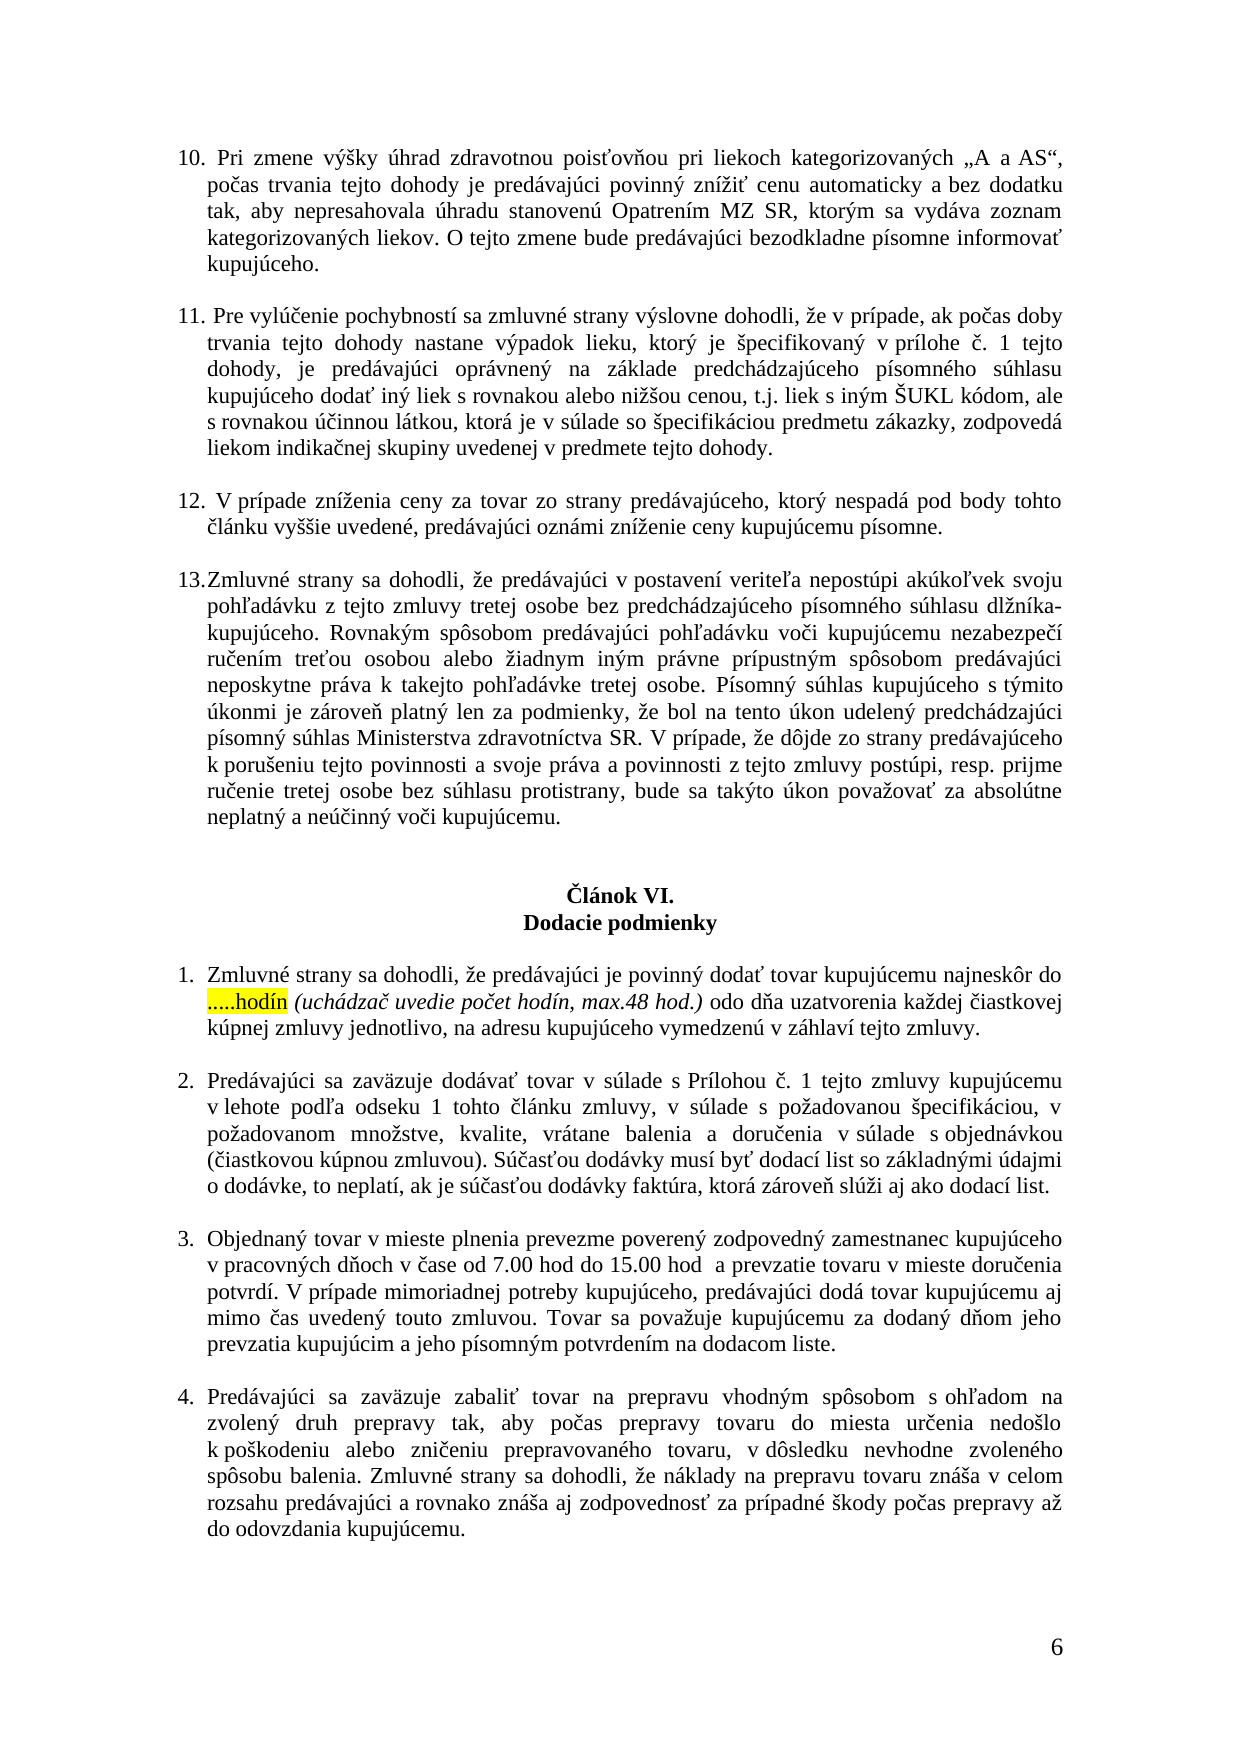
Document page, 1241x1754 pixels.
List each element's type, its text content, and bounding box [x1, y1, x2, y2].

list Objednaný tovar v mieste plnenia prevezme poverený zodpovedný zamestnanec kupujúceho v pracovných dňoch v čase od 7.00 hod do 15.00 hod a prevzatie tovaru v mieste doručenia potvrdí. V prípade mimoriadnej potreby kupujúceho, predávajúci dodá tovar kupujúcemu aj mimo čas uvedený touto zmluvou. Tovar sa považuje kupujúcemu za dodaný dňom jeho prevzatia kupujúcim a jeho písomným potvrdením na dodacom liste. [177, 1225, 1063, 1357]
text Dodacie podmienky [177, 909, 1063, 935]
list Pri zmene výšky úhrad zdravotnou poisťovňou pri liekoch kategorizovaných „A a AS“, počas trvania tejto dohody je predávajúci povinný znížiť cenu automaticky a bez dodatku tak, aby nepresahovala úhradu stanovenú Opatrením MZ SR, ktorým sa vydáva zoznam kategorizovaných liekov. O tejto zmene bude predávajúci bezodkladne písomne informovať kupujúceho. [177, 144, 1063, 276]
list Predávajúci sa zaväzuje zabaliť tovar na prepravu vhodným spôsobom s ohľadom na zvolený druh prepravy tak, aby počas prepravy tovaru do miesta určenia nedošlo k poškodeniu alebo zničeniu prepravovaného tovaru, v dôsledku nevhodne zvoleného spôsobu balenia. Zmluvné strany sa dohodli, že náklady na prepravu tovaru znáša v celom rozsahu predávajúci a rovnako znáša aj zodpovednosť za prípadné škody počas prepravy až do odovzdania kupujúcemu. [177, 1383, 1063, 1541]
list V prípade zníženia ceny za tovar zo strany predávajúceho, ktorý nespadá pod body tohto článku vyššie uvedené, predávajúci oznámi zníženie ceny kupujúcemu písomne. [177, 487, 1063, 540]
text Článok VI. [177, 882, 1063, 909]
list Pre vylúčenie pochybností sa zmluvné strany výslovne dohodli, že v prípade, ak počas doby trvania tejto dohody nastane výpadok lieku, ktorý je špecifikovaný v prílohe č. 1 tejto dohody, je predávajúci oprávnený na základe predchádzajúceho písomného súhlasu kupujúceho dodať iný liek s rovnakou alebo nižšou cenou, t.j. liek s iným ŠUKL kódom, ale s rovnakou účinnou látkou, ktorá je v súlade so špecifikáciou predmetu zákazky, zodpovedá liekom indikačnej skupiny uvedenej v predmete tejto dohody. [177, 303, 1063, 461]
list Zmluvné strany sa dohodli, že predávajúci je povinný dodať tovar kupujúcemu najneskôr do .....hodín (uchádzač uvedie počet hodín, max.48 hod.) odo dňa uzatvorenia každej čiastkovej kúpnej zmluvy jednotlivo, na adresu kupujúceho vymedzenú v záhlaví tejto zmluvy. [177, 961, 1063, 1041]
list Predávajúci sa zaväzuje dodávať tovar v súlade s Prílohou č. 1 tejto zmluvy kupujúcemu v lehote podľa odseku 1 tohto článku zmluvy, v súlade s požadovanou špecifikáciou, v požadovanom množstve, kvalite, vrátane balenia a doručenia v súlade s objednávkou (čiastkovou kúpnou zmluvou). Súčasťou dodávky musí byť dodací list so základnými údajmi o dodávke, to neplatí, ak je súčasťou dodávky faktúra, ktorá zároveň slúži aj ako dodací list. [177, 1067, 1063, 1199]
list Zmluvné strany sa dohodli, že predávajúci v postavení veriteľa nepostúpi akúkoľvek svoju pohľadávku z tejto zmluvy tretej osobe bez predchádzajúceho písomného súhlasu dlžníka- kupujúceho. Rovnakým spôsobom predávajúci pohľadávku voči kupujúcemu nezabezpečí ručením treťou osobou alebo žiadnym iným právne prípustným spôsobom predávajúci neposkytne práva k takejto pohľadávke tretej osobe. Písomný súhlas kupujúceho s týmito úkonmi je zároveň platný len za podmienky, že bol na tento úkon udelený predchádzajúci písomný súhlas Ministerstva zdravotníctva SR. V prípade, že dôjde zo strany predávajúceho k porušeniu tejto povinnosti a svoje práva a povinnosti z tejto zmluvy postúpi, resp. prijme ručenie tretej osobe bez súhlasu protistrany, bude sa takýto úkon považovať za absolútne neplatný a neúčinný voči kupujúcemu. [177, 566, 1063, 830]
